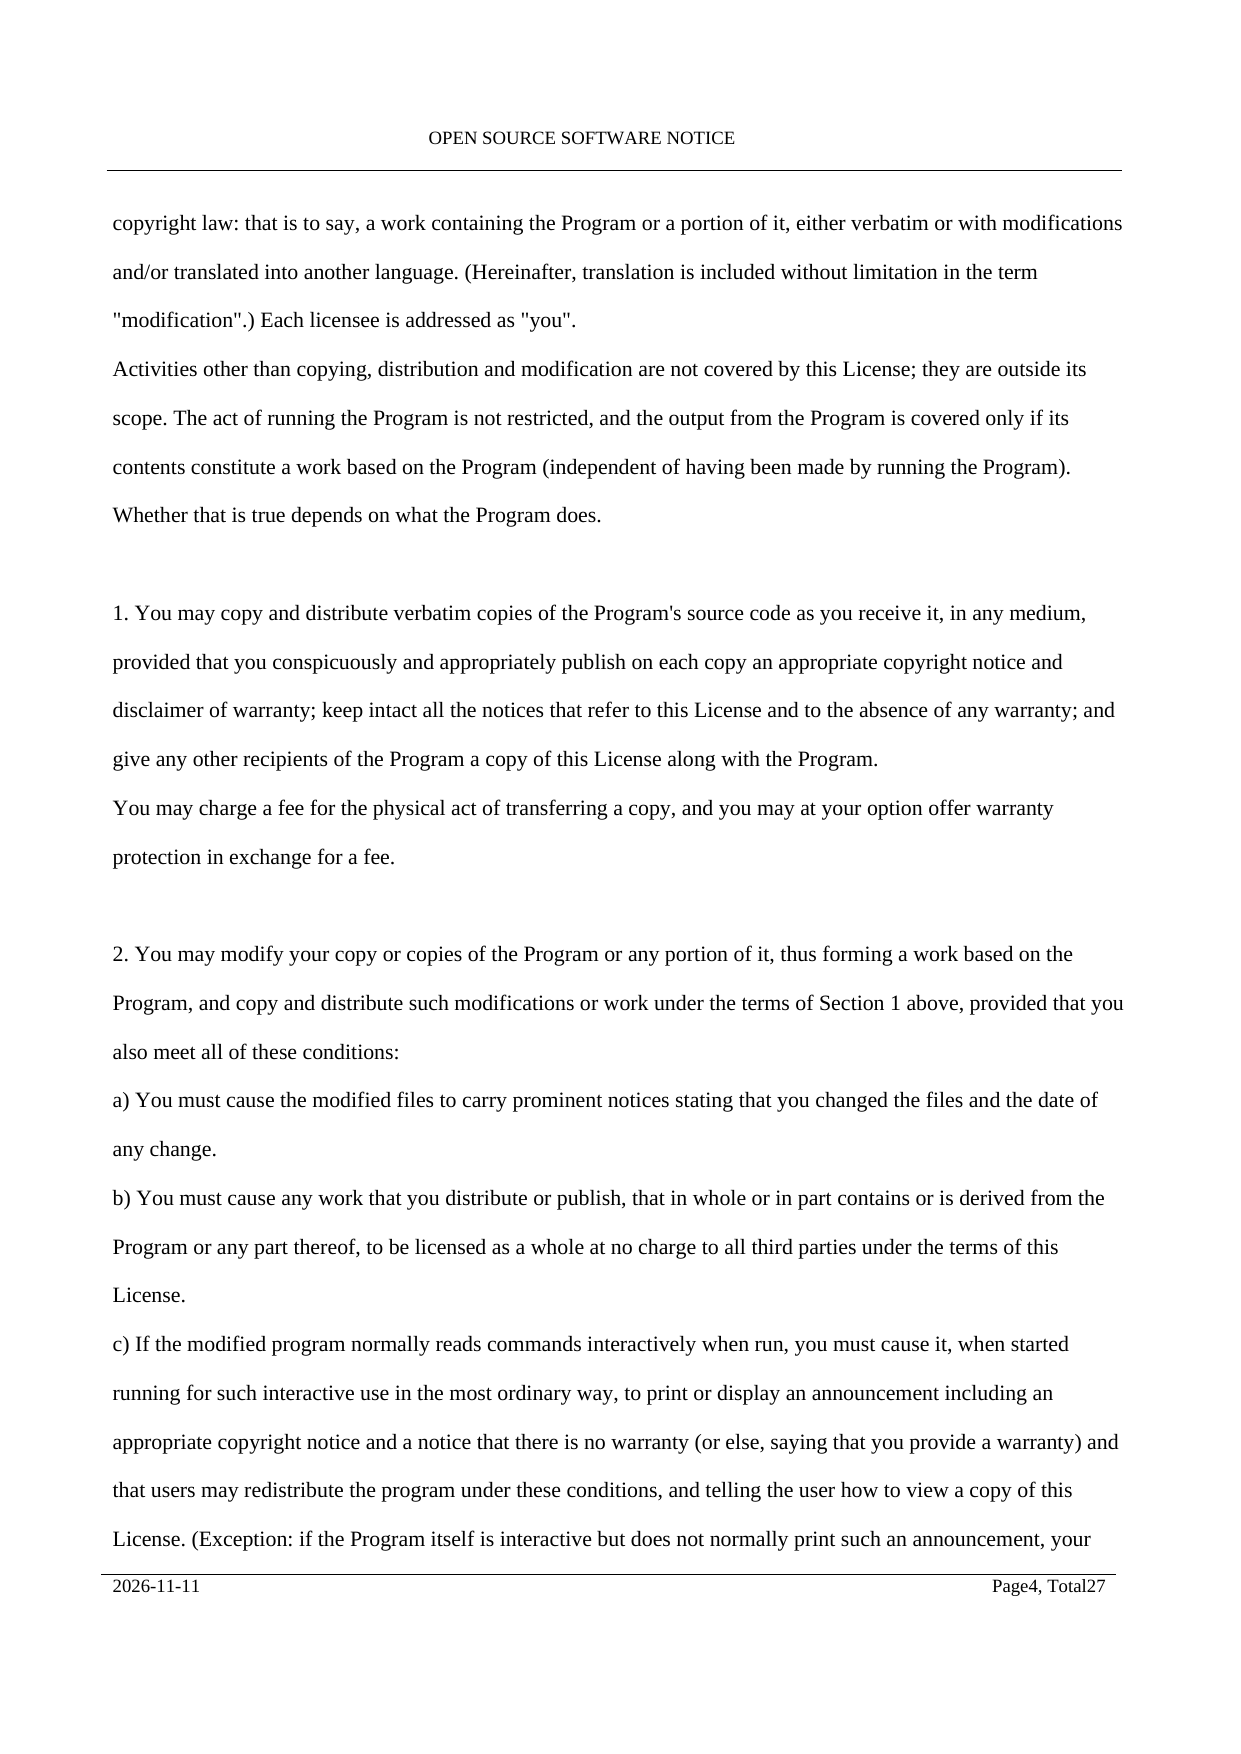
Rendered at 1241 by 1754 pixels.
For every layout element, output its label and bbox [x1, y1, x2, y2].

text [112, 206, 1128, 1555]
